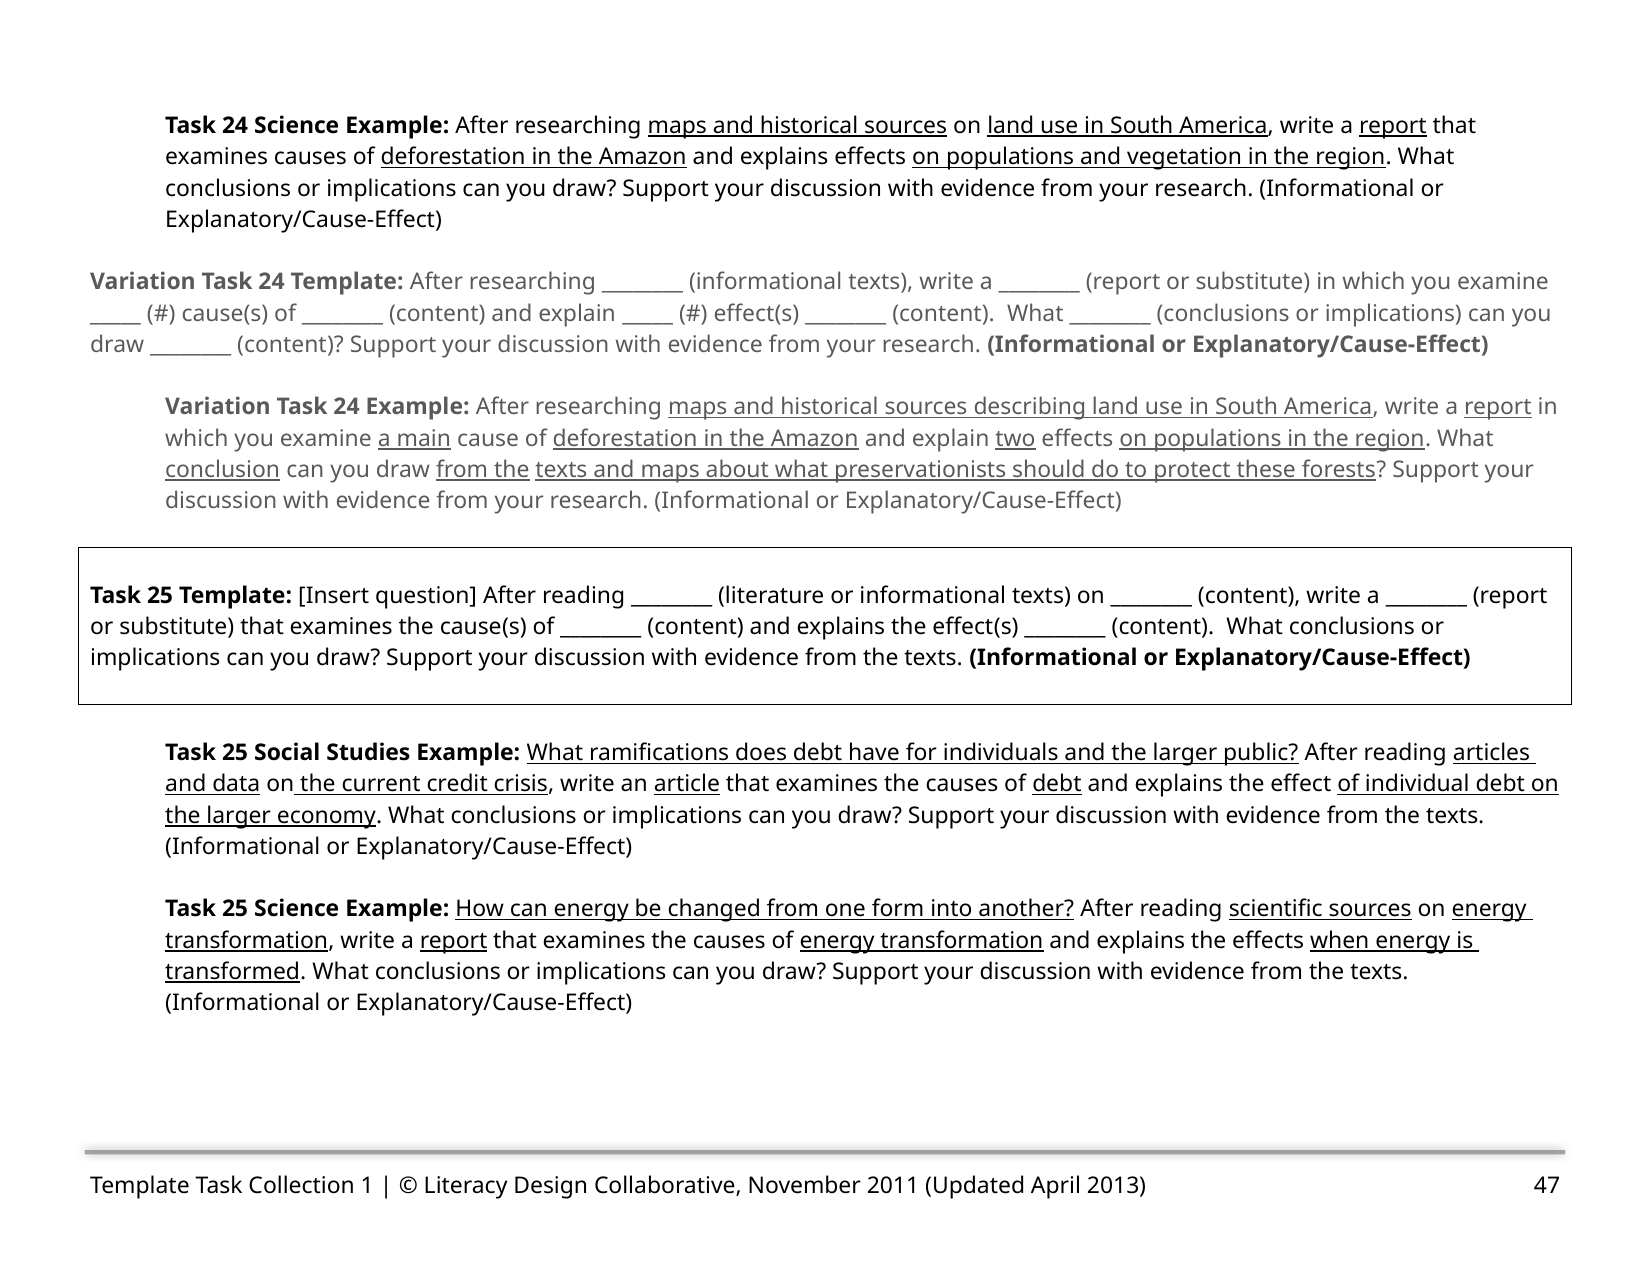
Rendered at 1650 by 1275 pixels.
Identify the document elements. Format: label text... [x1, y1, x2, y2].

text Variation Task 24 Example: After researching maps and historical sources describing land use in South America, write a report in which you examine a main cause of deforestation in the Amazon and explain two effects on populations in the region. What conclusion can you draw from the texts and maps about what preservationists should do to protect these forests? Support your discussion with evidence from your research. (Informational or Explanatory/Cause-Effect) [165, 390, 1560, 515]
text Task 25 Social Studies Example: What ramifications does debt have for individuals and the larger public? After reading articles and data on the current credit crisis, write an article that examines the causes of debt and explains the effect of individual debt on the larger economy. What conclusions or implications can you draw? Support your discussion with evidence from the texts. (Informational or Explanatory/Cause-Effect) [165, 736, 1560, 861]
text Task 24 Science Example: After researching maps and historical sources on land use in South America, write a report that examines causes of deforestation in the Amazon and explains effects on populations and vegetation in the region. What conclusions or implications can you draw? Support your discussion with evidence from your research. (Informational or Explanatory/Cause-Effect) [165, 109, 1560, 234]
text Variation Task 24 Template: After researching ________ (informational texts), write a ________ (report or substitute) in which you examine _____ (#) cause(s) of ________ (content) and explain _____ (#) effect(s) ________ (content). What ________ (conclusions or implications) can you draw ________ (content)? Support your discussion with evidence from your research. (Informational or Explanatory/Cause-Effect) [90, 265, 1560, 359]
table_header Task 25 Template: [Insert question] After reading ________ (literature or informational texts) on ________ (content), write a ________ (report or substitute) that examines the cause(s) of ________ (content) and explains the effect(s) ________ (content). What conclusions or implications can you draw? Support your discussion with evidence from the texts. (Informational or Explanatory/Cause-Effect) [79, 548, 1571, 704]
text Task 25 Science Example: How can energy be changed from one form into another? After reading scientific sources on energy transformation, write a report that examines the causes of energy transformation and explains the effects when energy is transformed. What conclusions or implications can you draw? Support your discussion with evidence from the texts. (Informational or Explanatory/Cause-Effect) [165, 892, 1560, 1017]
